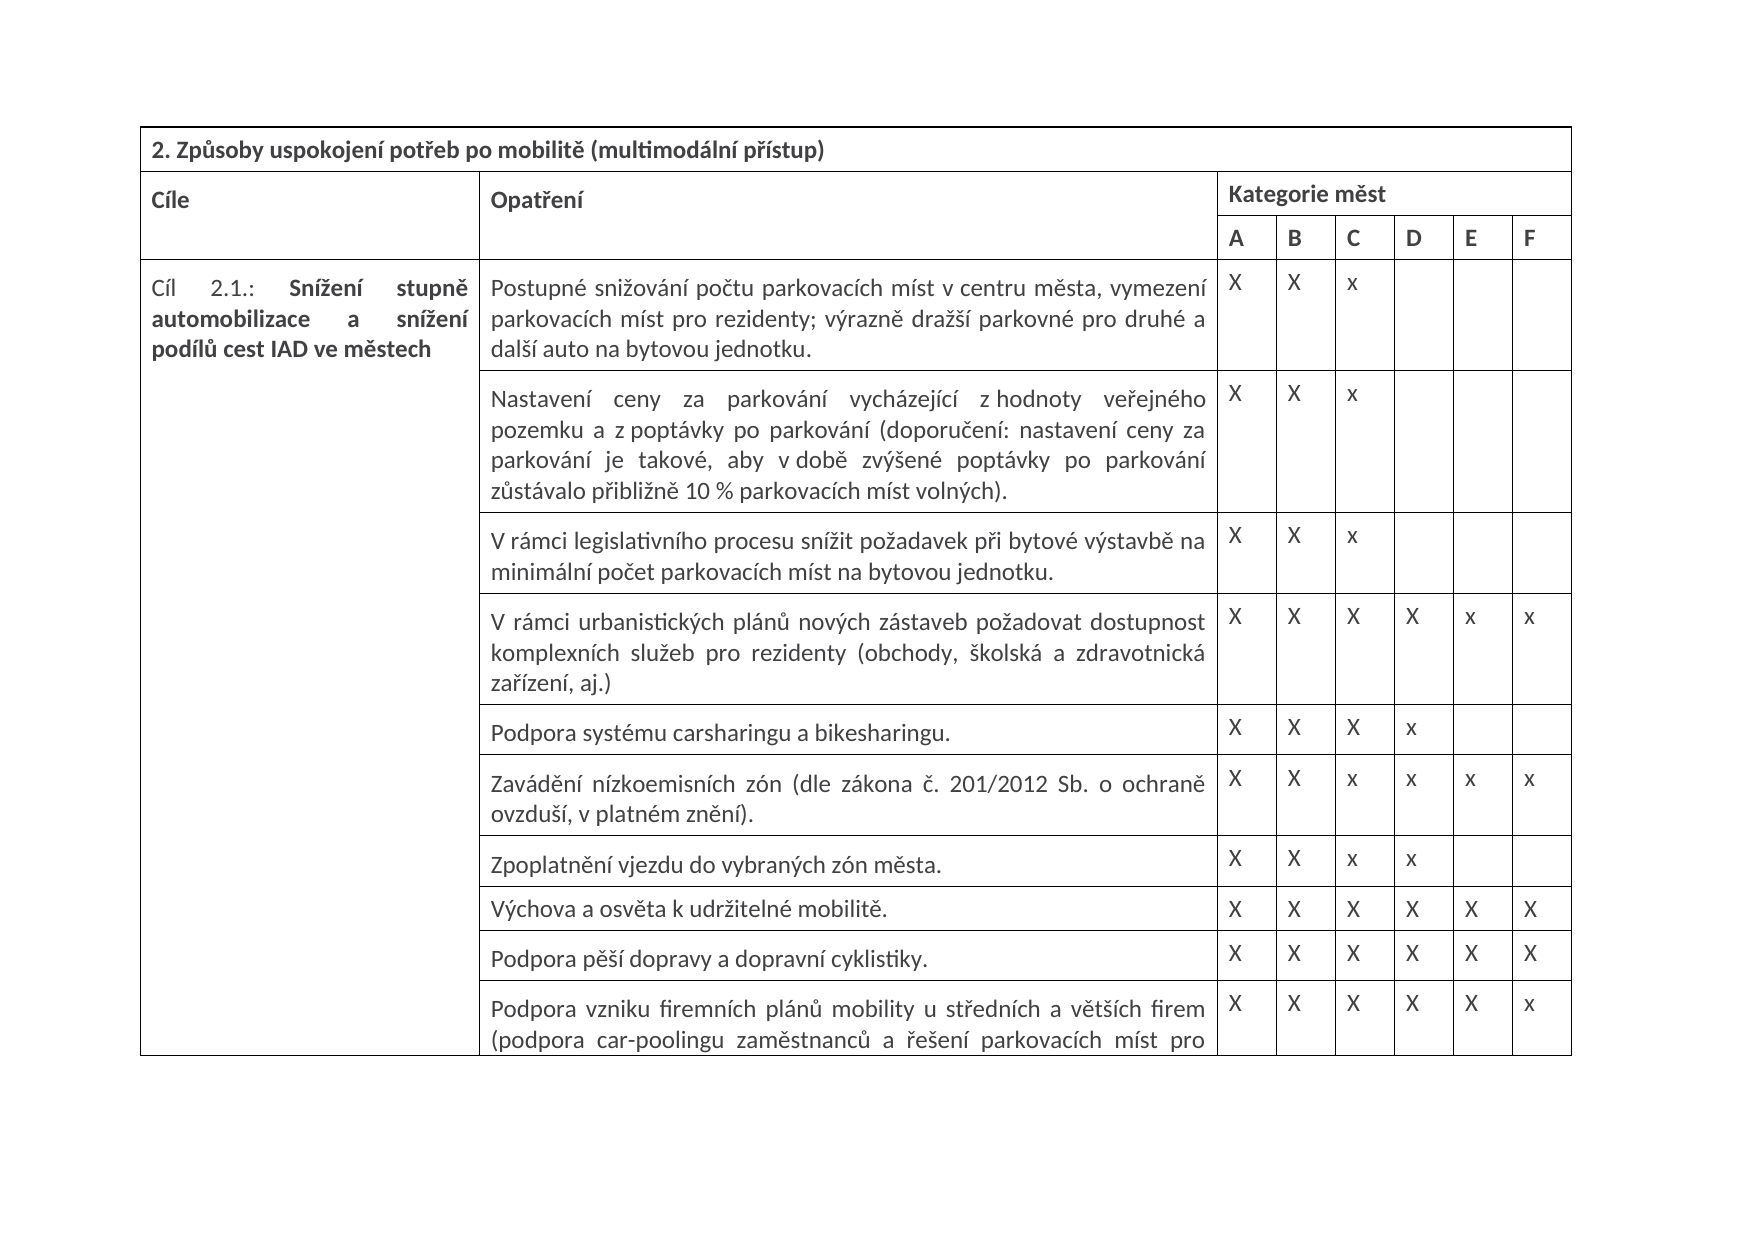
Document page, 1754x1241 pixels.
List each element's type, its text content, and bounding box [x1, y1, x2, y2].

table_cell [1395, 371, 1453, 512]
table_cell X [1218, 931, 1276, 980]
table_cell x [1513, 594, 1571, 704]
table_cell B [1277, 216, 1335, 259]
table_cell E [1454, 216, 1512, 259]
table_cell X [1277, 371, 1335, 512]
table_cell X [1218, 755, 1276, 835]
table_cell X [1218, 371, 1276, 512]
table_cell [1513, 371, 1571, 512]
table_cell X [1277, 594, 1335, 704]
table_cell [1395, 513, 1453, 593]
table_cell [1454, 513, 1512, 593]
table_cell [1454, 371, 1512, 512]
table_cell x [1336, 260, 1394, 370]
table_cell x [1395, 705, 1453, 754]
table_cell x [1336, 836, 1394, 886]
table_cell F [1513, 216, 1571, 259]
table_cell X [1277, 260, 1335, 370]
table_cell x [1336, 513, 1394, 593]
table_cell x [1395, 836, 1453, 886]
table_cell x [1454, 755, 1512, 835]
table_cell [1395, 260, 1453, 370]
table_cell X [1277, 755, 1335, 835]
table_cell X [1218, 705, 1276, 754]
table_cell X [1395, 594, 1453, 704]
table_cell [1513, 260, 1571, 370]
table_cell Cíle [141, 172, 479, 259]
table_cell X [1218, 594, 1276, 704]
table_cell X [1277, 513, 1335, 593]
table_cell X [1218, 260, 1276, 370]
table_cell X [1336, 887, 1394, 929]
table_cell X [1454, 887, 1512, 929]
table_header 2. Způsoby uspokojení potřeb po mobilitě (multimodální přístup) [141, 128, 1571, 171]
table_cell X [1395, 981, 1453, 1054]
table_cell x [1336, 755, 1394, 835]
table_cell [1513, 836, 1571, 886]
table_cell x [1513, 755, 1571, 835]
table_cell X [1513, 887, 1571, 929]
table_cell Zavádění nízkoemisních zón (dle zákona č. 201/2012 Sb. o ochraně ovzduší, v platném znění). [480, 755, 1217, 835]
table_cell Podpora systému carsharingu a bikesharingu. [480, 705, 1217, 754]
table_cell Výchova a osvěta k udržitelné mobilitě. [480, 887, 1217, 929]
table_cell [1513, 513, 1571, 593]
table_cell X [1277, 705, 1335, 754]
table_cell X [1277, 887, 1335, 929]
table_cell x [1454, 594, 1512, 704]
table_cell A [1218, 216, 1276, 259]
table_cell X [1513, 931, 1571, 980]
table_cell x [1513, 981, 1571, 1054]
table_cell [1454, 705, 1512, 754]
table_cell x [1336, 371, 1394, 512]
table_cell X [1218, 513, 1276, 593]
table_cell V rámci legislativního procesu snížit požadavek při bytové výstavbě na minimální počet parkovacích míst na bytovou jednotku. [480, 513, 1217, 593]
table_cell D [1395, 216, 1453, 259]
table_cell Cíl 2.1.: Snížení stupně automobilizace a snížení podílů cest IAD ve městech [141, 260, 479, 1054]
table_cell C [1336, 216, 1394, 259]
table_cell Zpoplatnění vjezdu do vybraných zón města. [480, 836, 1217, 886]
table_cell X [1218, 887, 1276, 929]
table_cell X [1218, 981, 1276, 1054]
table_cell Postupné snižování počtu parkovacích míst v centru města, vymezení parkovacích míst pro rezidenty; výrazně dražší parkovné pro druhé a další auto na bytovou jednotku. [480, 260, 1217, 370]
table_cell Opatření [480, 172, 1217, 259]
table_cell X [1395, 887, 1453, 929]
table_cell X [1277, 981, 1335, 1054]
table_cell X [1336, 594, 1394, 704]
table_cell [1513, 705, 1571, 754]
table_cell X [1395, 931, 1453, 980]
table_cell x [1395, 755, 1453, 835]
table_cell X [1277, 836, 1335, 886]
table_cell Kategorie měst [1218, 172, 1571, 214]
table_cell X [1454, 981, 1512, 1054]
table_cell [480, 981, 1217, 1054]
table_cell [1454, 260, 1512, 370]
table_cell X [1454, 931, 1512, 980]
table_cell [1454, 836, 1512, 886]
table_cell Podpora pěší dopravy a dopravní cyklistiky. [480, 931, 1217, 980]
table_cell X [1336, 705, 1394, 754]
table_cell X [1218, 836, 1276, 886]
table_cell X [1336, 981, 1394, 1054]
table_cell Nastavení ceny za parkování vycházející z hodnoty veřejného pozemku a z poptávky po parkování (doporučení: nastavení ceny za parkování je takové, aby v době zvýšené poptávky po parkování zůstávalo přibližně 10 % parkovacích míst volných). [480, 371, 1217, 512]
table_cell X [1336, 931, 1394, 980]
table_cell X [1277, 931, 1335, 980]
table_cell V rámci urbanistických plánů nových zástaveb požadovat dostupnost komplexních služeb pro rezidenty (obchody, školská a zdravotnická zařízení, aj.) [480, 594, 1217, 704]
